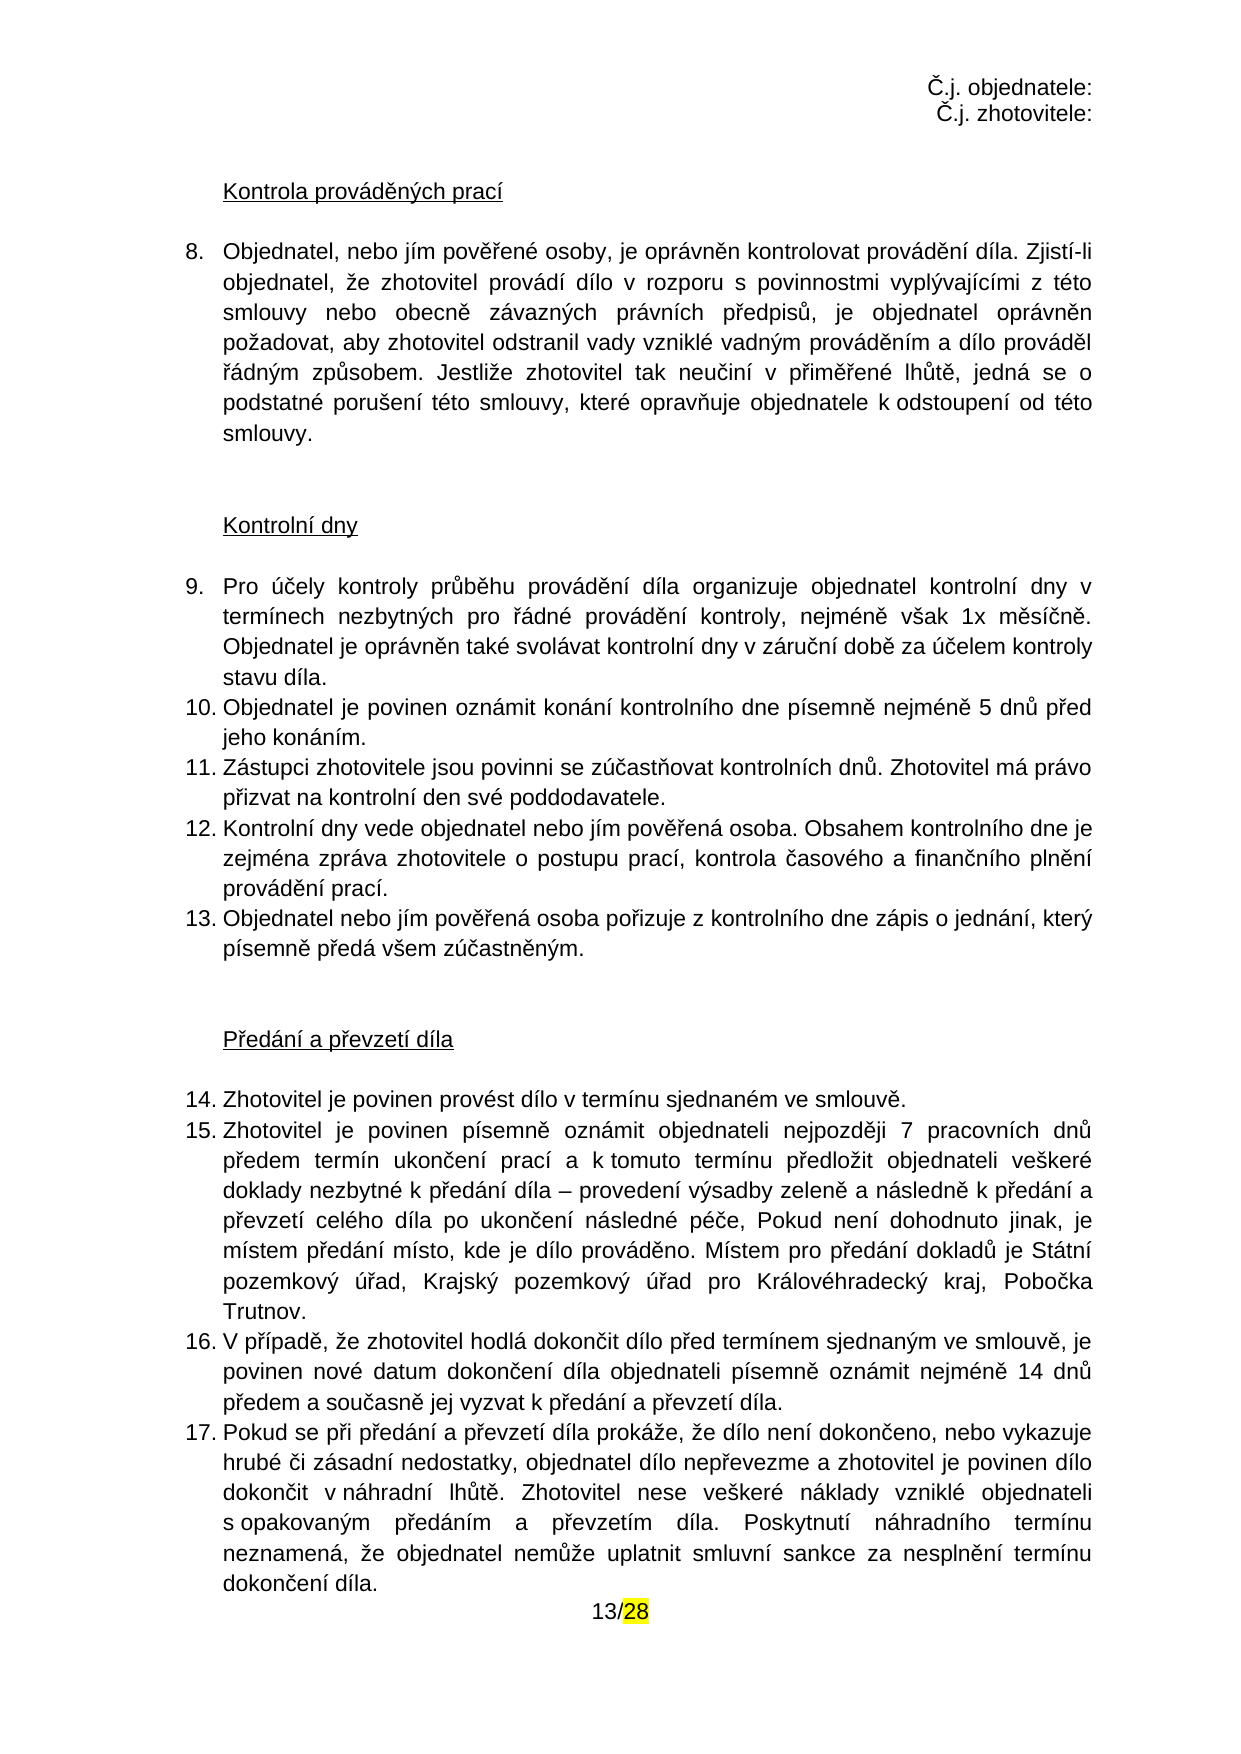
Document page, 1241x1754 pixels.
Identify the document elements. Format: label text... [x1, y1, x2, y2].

list Kontrolní dny [223, 512, 1093, 539]
list Kontrolní dny vede objednatel nebo jím pověřená osoba. Obsahem kontrolního dne je zejména zpráva zhotovitele o postupu prací, kontrola časového a finančního plnění provádění prací. [185, 814, 1093, 901]
list Zhotovitel je povinen provést dílo v termínu sjednaném ve smlouvě. [185, 1086, 1093, 1113]
list Zhotovitel je povinen písemně oznámit objednateli nejpozději 7 pracovních dnů předem termín ukončení prací a k tomuto termínu předložit objednateli veškeré doklady nezbytné k předání díla – provedení výsadby zeleně a následně k předání a převzetí celého díla po ukončení následné péče, Pokud není dohodnuto jinak, je místem předání místo, kde je dílo prováděno. Místem pro předání dokladů je Státní pozemkový úřad, Krajský pozemkový úřad pro Královéhradecký kraj, Pobočka Trutnov. [185, 1117, 1093, 1324]
list Objednatel, nebo jím pověřené osoby, je oprávněn kontrolovat provádění díla. Zjistí-li objednatel, že zhotovitel provádí dílo v rozporu s povinnostmi vyplývajícími z této smlouvy nebo obecně závazných právních předpisů, je objednatel oprávněn požadovat, aby zhotovitel odstranil vady vzniklé vadným prováděním a dílo prováděl řádným způsobem. Jestliže zhotovitel tak neučiní v přiměřené lhůtě, jedná se o podstatné porušení této smlouvy, které opravňuje objednatele k odstoupení od této smlouvy. [185, 238, 1093, 446]
list Zástupci zhotovitele jsou povinni se zúčastňovat kontrolních dnů. Zhotovitel má právo přizvat na kontrolní den své poddodavatele. [185, 754, 1093, 811]
list Pokud se při předání a převzetí díla prokáže, že dílo není dokončeno, nebo vykazuje hrubé či zásadní nedostatky, objednatel dílo nepřevezme a zhotovitel je povinen dílo dokončit v náhradní lhůtě. Zhotovitel nese veškeré náklady vzniklé objednateli s opakovaným předáním a převzetím díla. Poskytnutí náhradního termínu neznamená, že objednatel nemůže uplatnit smluvní sankce za nesplnění termínu dokončení díla. [185, 1419, 1093, 1596]
list Předání a převzetí díla [223, 1026, 1093, 1052]
list Objednatel je povinen oznámit konání kontrolního dne písemně nejméně 5 dnů před jeho konáním. [185, 694, 1093, 750]
list V případě, že zhotovitel hodlá dokončit dílo před termínem sjednaným ve smlouvě, je povinen nové datum dokončení díla objednateli písemně oznámit nejméně 14 dnů předem a současně jej vyzvat k předání a převzetí díla. [185, 1328, 1093, 1415]
list Kontrola prováděných prací [223, 148, 1093, 204]
list Pro účely kontroly průběhu provádění díla organizuje objednatel kontrolní dny v termínech nezbytných pro řádné provádění kontroly, nejméně však 1x měsíčně. Objednatel je oprávněn také svolávat kontrolní dny v záruční době za účelem kontroly stavu díla. [185, 573, 1093, 690]
list Objednatel nebo jím pověřená osoba pořizuje z kontrolního dne zápis o jednání, který písemně předá všem zúčastněným. [185, 905, 1093, 962]
